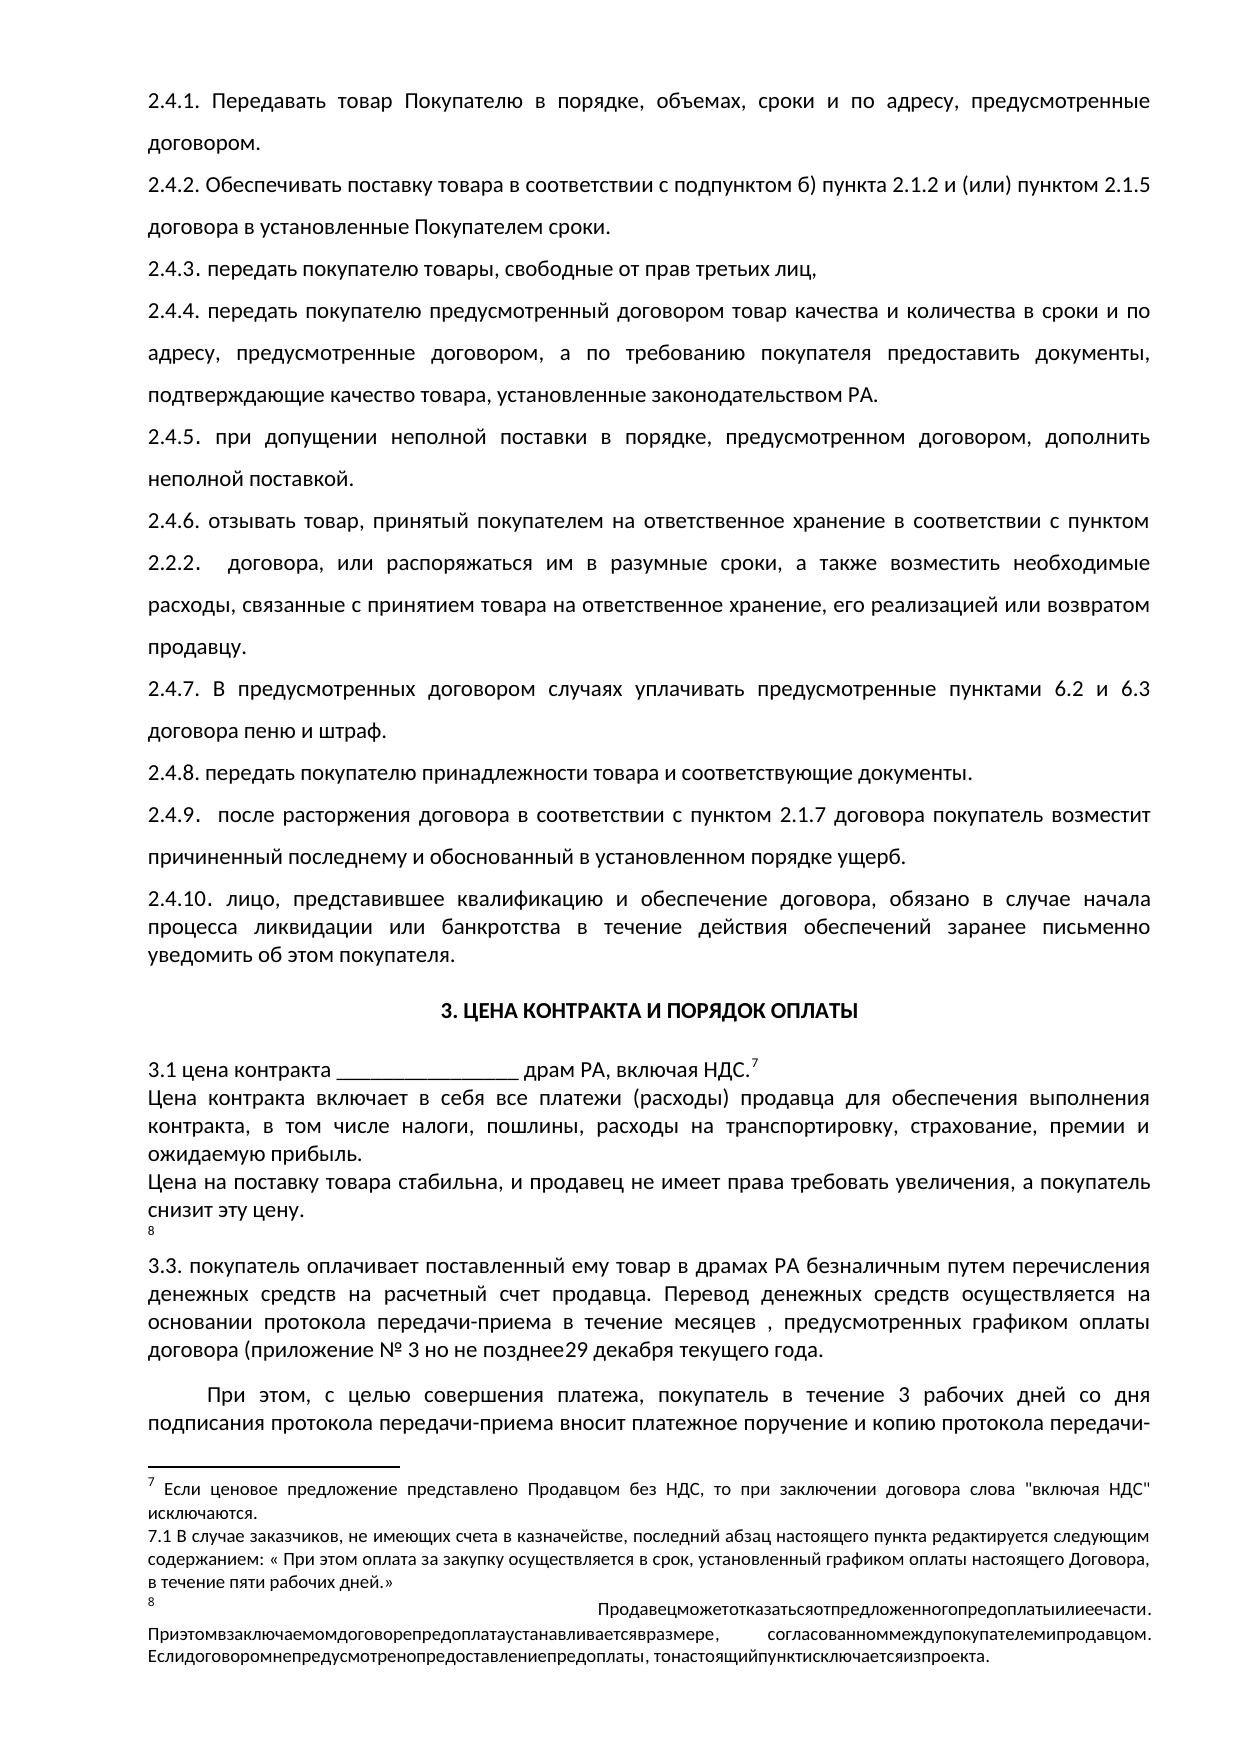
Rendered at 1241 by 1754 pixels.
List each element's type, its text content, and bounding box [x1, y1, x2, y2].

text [148, 1380, 1152, 1436]
text 2.4.7. В предусмотренных договором случаях уплачивать предусмотренные пунктами 6.2 и 6.3 договора пеню и штраф. [148, 674, 1152, 744]
text 2.4.6. отзывать товар, принятый покупателем на ответственное хранение в соответствии с пунктом 2.2.2․ договора, или распоряжаться им в разумные сроки, а также возместить необходимые расходы, связанные с принятием товара на ответственное хранение, его реализацией или возвратом продавцу. [148, 506, 1152, 660]
text Цена контракта включает в себя все платежи (расходы) продавца для обеспечения выполнения контракта, в том числе налоги, пошлины, расходы на транспортировку, страхование, премии и ожидаемую прибыль. [148, 1083, 1152, 1167]
text 2.4.9․ после расторжения договора в соответствии с пунктом 2.1.7 договора покупатель возместит причиненный последнему и обоснованный в установленном порядке ущерб. [148, 800, 1152, 870]
text 3. ЦЕНА КОНТРАКТА И ПОРЯДОК ОПЛАТЫ [148, 996, 1152, 1024]
text 2.4.10․ лицо, представившее квалификацию и обеспечение договора, обязано в случае начала процесса ликвидации или банкротства в течение действия обеспечений заранее письменно уведомить об этом покупателя. [148, 884, 1152, 968]
text 3.1 цена контракта ________________ драм РА, включая НДС. [148, 1055, 1152, 1083]
text 2.4.4. передать покупателю предусмотренный договором товар качества и количества в сроки и по адресу, предусмотренные договором, а по требованию покупателя предоставить документы, подтверждающие качество товара, установленные законодательством РА. [148, 296, 1152, 408]
text 2.4.8. передать покупателю принадлежности товара и соответствующие документы. [148, 758, 1152, 786]
text 2.4.1. Передавать товар Покупателю в порядке, объемах, сроки и по адресу, предусмотренные договором. [148, 86, 1152, 156]
text 2.4.3․ передать покупателю товары, свободные от прав третьих лиц, [148, 254, 1152, 282]
text 2.4.2. Обеспечивать поставку товара в соответствии с подпунктом б) пункта 2.1.2 и (или) пунктом 2.1.5 договора в установленные Покупателем сроки. [148, 170, 1152, 240]
text 3.3. покупатель оплачивает поставленный ему товар в драмах РА безналичным путем перечисления денежных средств на расчетный счет продавца. Перевод денежных средств осуществляется на основании протокола передачи-приема в течение месяцев , предусмотренных графиком оплаты договора (приложение № 3 но не позднее29 декабря текущего года. [148, 1251, 1152, 1363]
text 2.4.5․ при допущении неполной поставки в порядке, предусмотренном договором, дополнить неполной поставкой. [148, 422, 1152, 492]
text Цена на поставку товара стабильна, и продавец не имеет права требовать увеличения, а покупатель снизит эту цену. [148, 1167, 1152, 1223]
